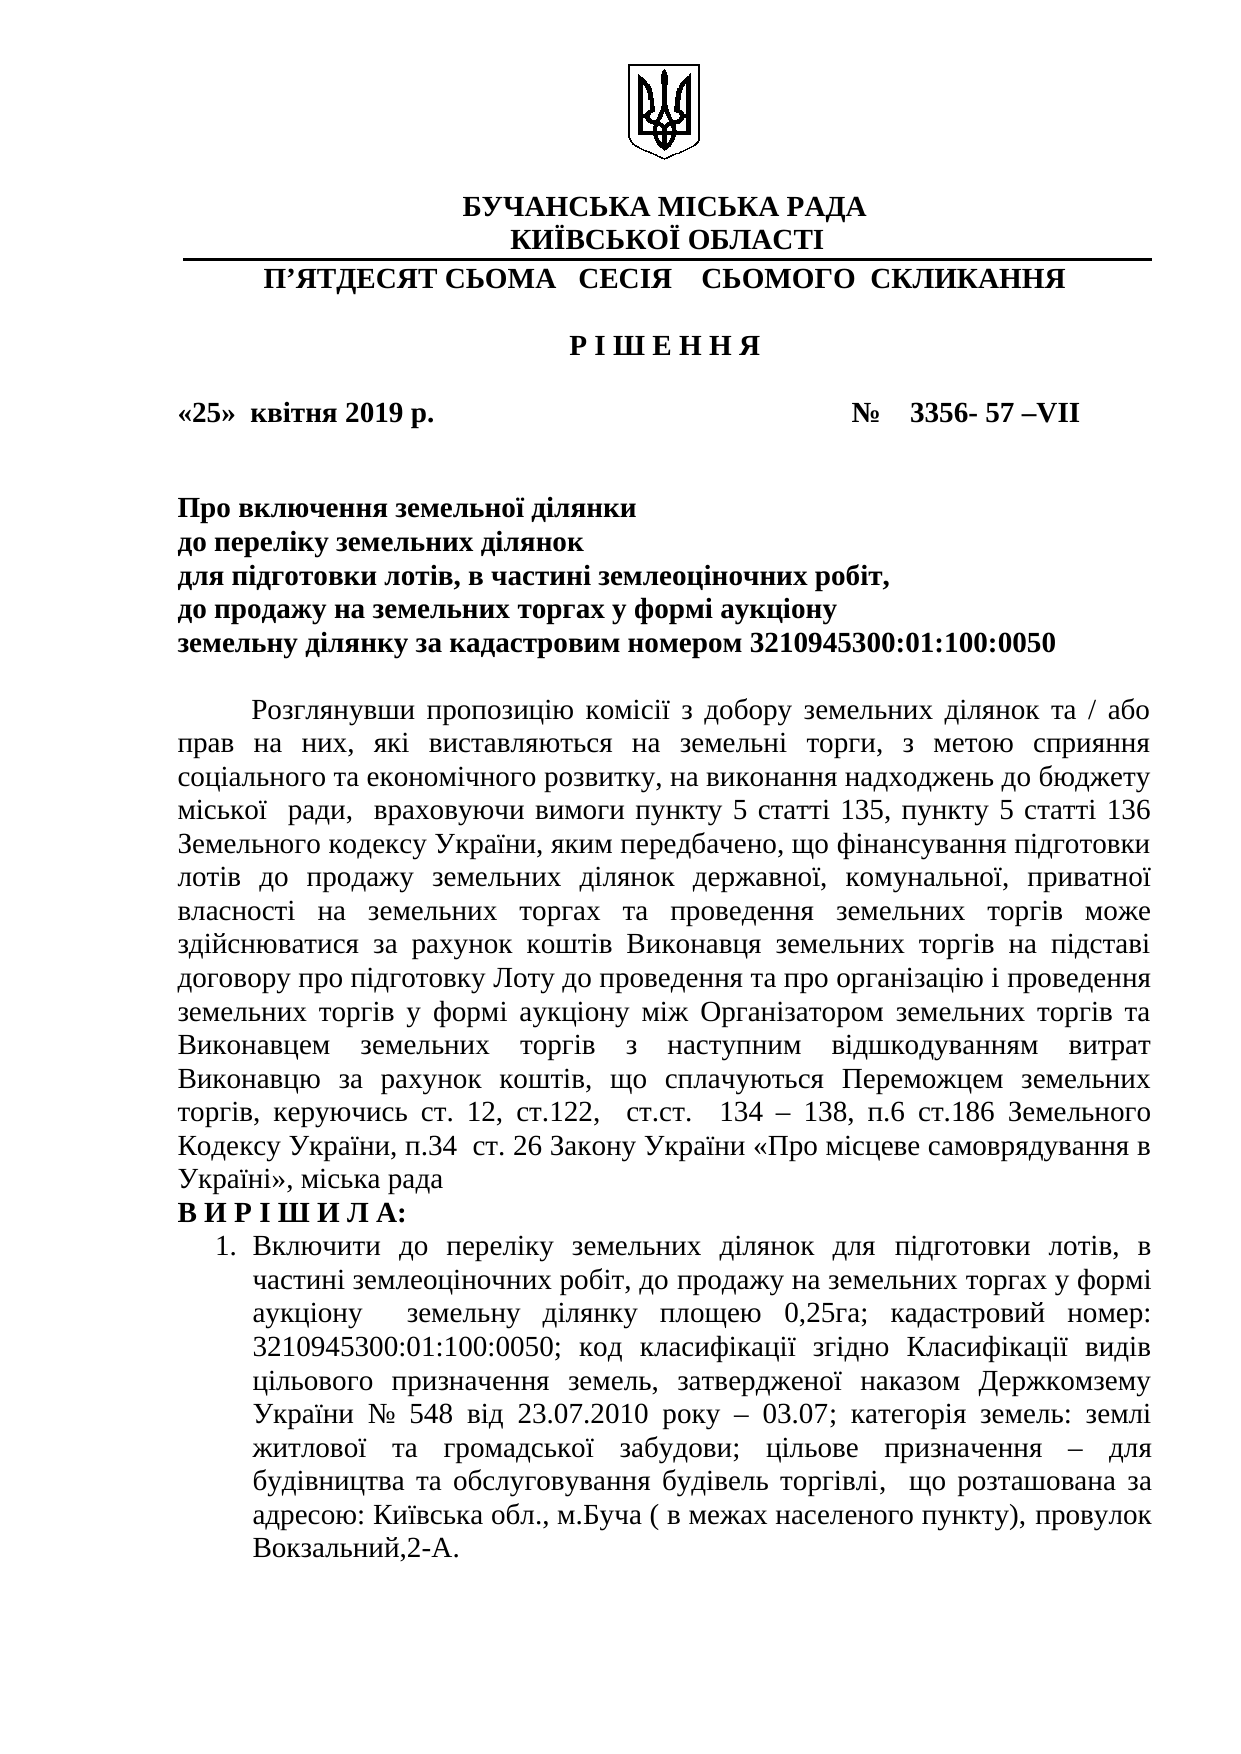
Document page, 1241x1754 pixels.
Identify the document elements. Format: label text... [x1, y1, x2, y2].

text до продажу на земельних торгах у формі аукціону [177, 591, 1152, 625]
text земельну ділянку за кадастровим номером 3210945300:01:100:0050 [177, 625, 1152, 658]
text до переліку земельних ділянок [177, 524, 1152, 558]
text В И Р І Ш И Л А: [177, 1195, 1152, 1228]
text Р І Ш Е Н Н Я [177, 328, 1152, 362]
text П’ЯТДЕСЯТ СЬОМА СЕСІЯ СЬОМОГО СКЛИКАННЯ [177, 261, 1152, 294]
list Включити до переліку земельних ділянок для підготовки лотів, в частині землеоціночних робіт, до продажу на земельних торгах у формі аукціону земельну ділянку площею 0,25га; кадастровий номер: 3210945300:01:100:0050; код класифікації згідно Класифікації видів цільового призначення земель, затвердженої наказом Держкомзему України № 548 від 23.07.2010 року – 03.07; категорія земель: землі житлової та громадської забудови; цільове призначення – для будівництва та обслуговування будівель торгівлі, що розташована за адресою: Київська обл., м.Буча ( в межах населеного пункту), провулок Вокзальний,2-А. [215, 1228, 1152, 1564]
text БУЧАНСЬКА МІСЬКА РАДА [177, 189, 1152, 222]
text Розглянувши пропозицію комісії з добору земельних ділянок та / або прав на них, які виставляються на земельні торги, з метою сприяння соціального та економічного розвитку, на виконання надходжень до бюджету міської ради, враховуючи вимоги пункту 5 статті 135, пункту 5 статті 136 Земельного кодексу України, яким передбачено, що фінансування підготовки лотів до продажу земельних ділянок державної, комунальної, приватної власності на земельних торгах та проведення земельних торгів може здійснюватися за рахунок коштів Виконавця земельних торгів на підставі договору про підготовку Лоту до проведення та про організацію і проведення земельних торгів у формі аукціону між Організатором земельних торгів та Виконавцем земельних торгів з наступним відшкодуванням витрат Виконавцю за рахунок коштів, що сплачуються Переможцем земельних торгів, керуючись ст. 12, ст.122, ст.ст. 134 – 138, п.6 ст.186 Земельного Кодексу України, п.34 ст. 26 Закону України «Про місцеве самоврядування в Україні», міська рада [177, 692, 1152, 1195]
text для підготовки лотів, в частині землеоціночних робіт, [177, 558, 1152, 591]
text «25» квітня 2019 р. № 3356- 57 –VІІ [177, 395, 1152, 429]
text КИЇВСЬКОЇ ОБЛАСТІ [183, 222, 1152, 258]
text Про включення земельної ділянки [177, 491, 1152, 524]
